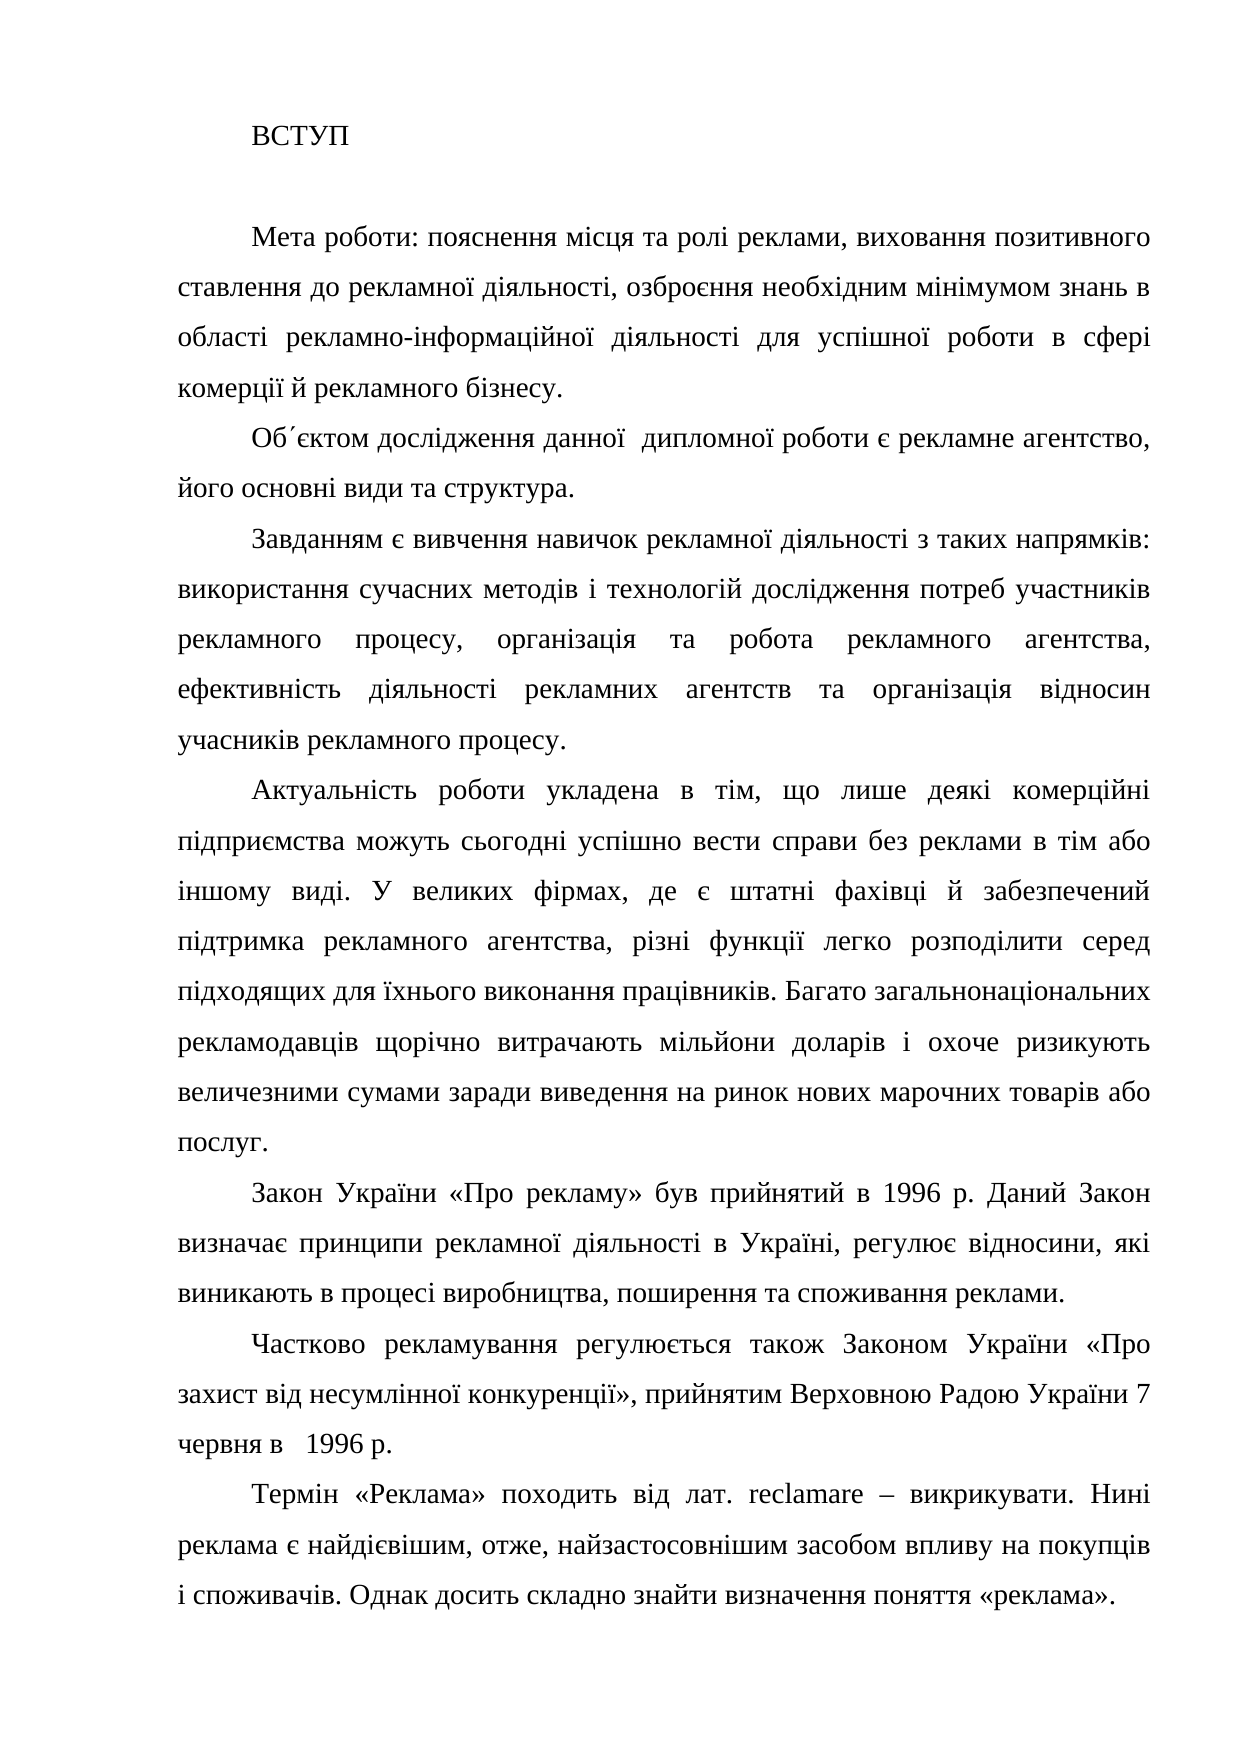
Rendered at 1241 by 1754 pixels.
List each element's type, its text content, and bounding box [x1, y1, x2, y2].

text Термін «Реклама» походить від лат. reclamare – викрикувати. Нині реклама є найдієвішим, отже, найзастосовнішим засобом впливу на покупців і споживачів. Однак досить складно знайти визначення поняття «реклама». [177, 1477, 1152, 1611]
text Закон України «Про рекламу» був прийнятий в 1996 р. Даний Закон визначає принципи рекламної діяльності в Україні, регулює відносини, які виникають в процесі виробництва, поширення та споживання реклами. [177, 1175, 1152, 1309]
subtitle ВСТУП [177, 118, 1152, 152]
text Актуальність роботи укладена в тім, що лише деякі комерційні підприємства можуть сьогодні успішно вести справи без реклами в тім або іншому виді. У великих фірмах, де є штатні фахівці й забезпечений підтримка рекламного агентства, різні функції легко розподілити серед підходящих для їхнього виконання працівників. Багато загальнонаціональних рекламодавців щорічно витрачають мільйони доларів і охоче ризикують величезними сумами заради виведення на ринок нових марочних товарів або послуг. [177, 772, 1152, 1158]
text Завданням є вивчення навичок рекламної діяльності з таких напрямків: використання сучасних методів і технологій дослідження потреб участників рекламного процесу, організація та робота рекламного агентства, ефективність діяльності рекламних агентств та організація відносин учасників рекламного процесу. [177, 521, 1152, 756]
text Частково рекламування регулюється також Законом України «Про захист від несумлінної конкуренції», прийнятим Верховною Радою України 7 червня в 1996 р. [177, 1326, 1152, 1460]
text Обєктом дослідження данної дипломної роботи є рекламне агентство, його основні види та структура. [177, 420, 1152, 504]
text Мета роботи: пояснення місця та ролі реклами, виховання позитивного ставлення до рекламної діяльності, озброєння необхідним мінімумом знань в області рекламно-інформаційної діяльності для успішної роботи в сфері комерції й рекламного бізнесу. [177, 219, 1152, 403]
